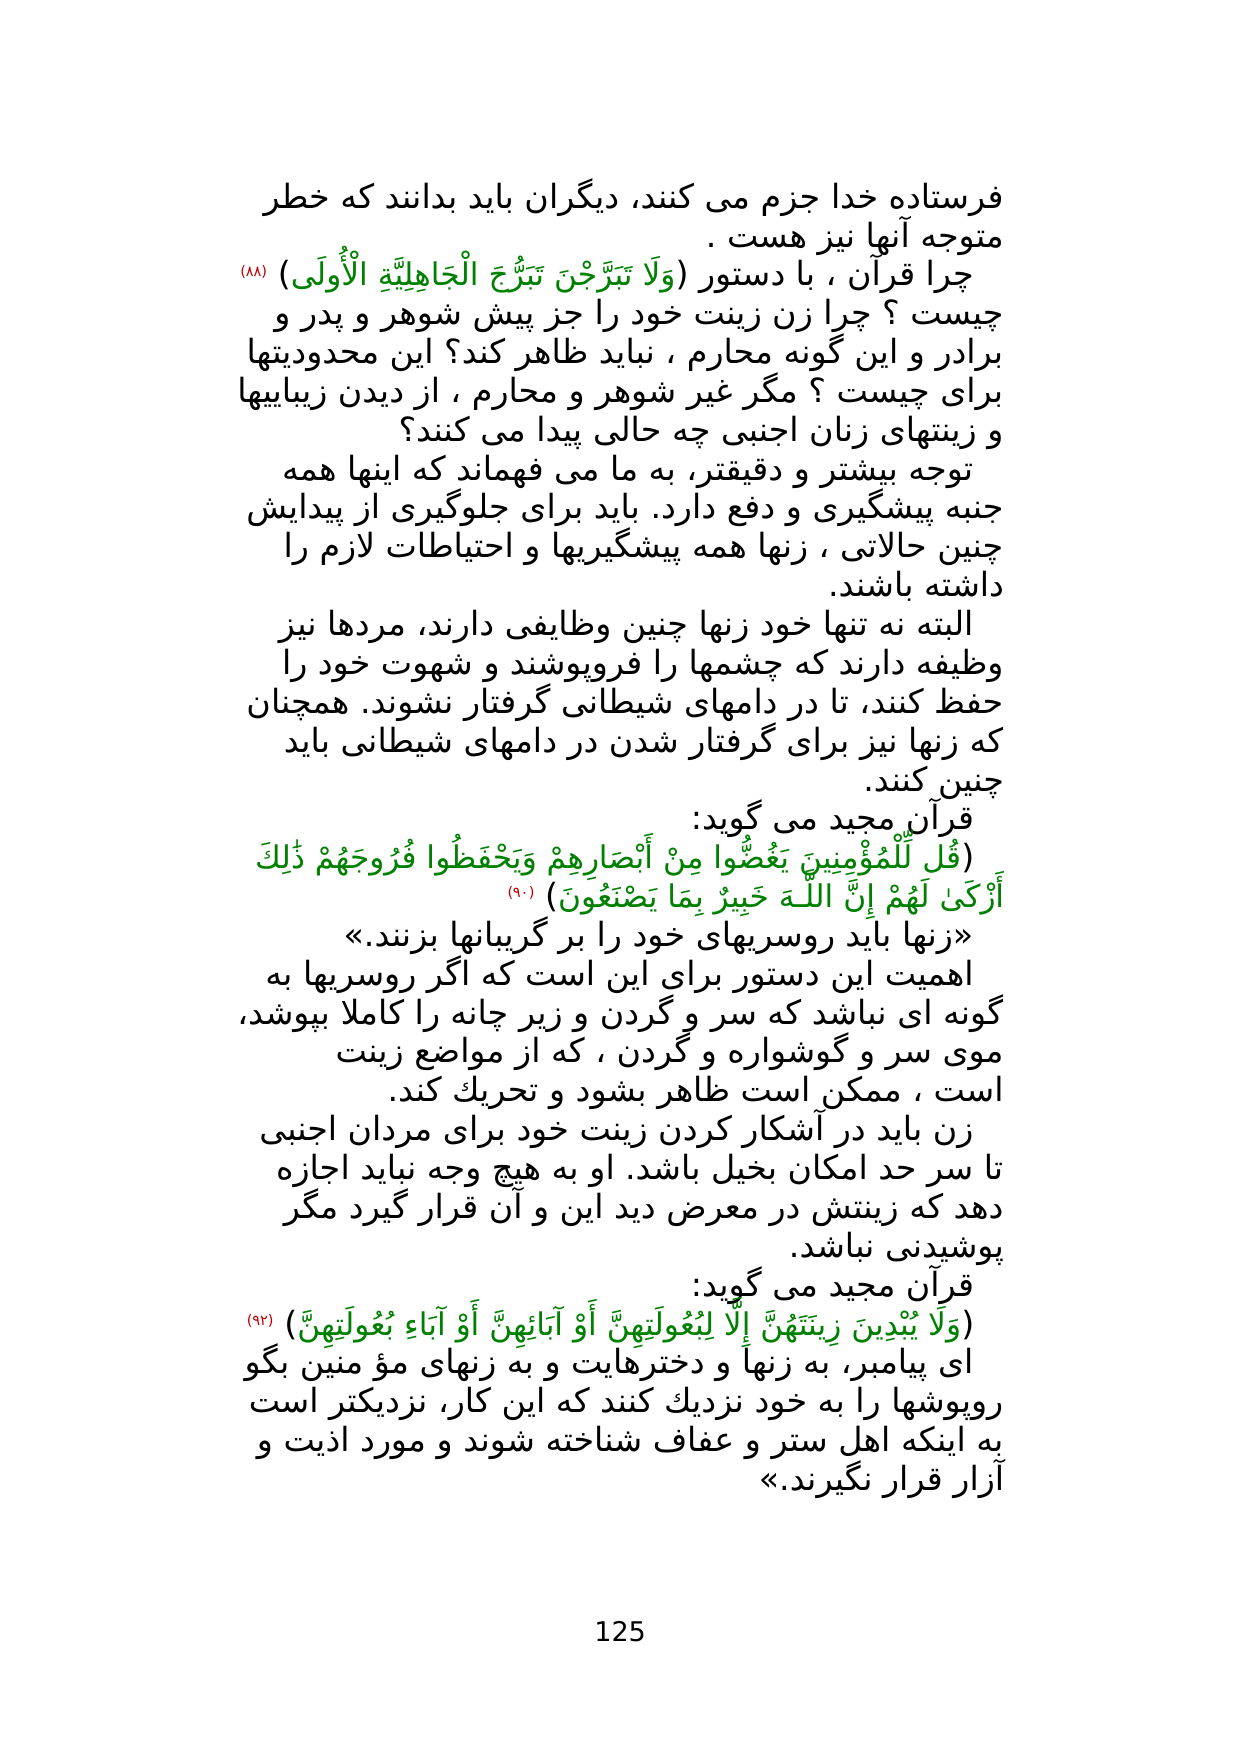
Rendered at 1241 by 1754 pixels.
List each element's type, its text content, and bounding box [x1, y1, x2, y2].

text چرا قرآن ، با دستور (وَلَا تَبَرَّجْنَ تَبَرُّجَ الْجَاهِلِيَّةِ الْأُولَى) (٨٨) چيست ؟ چرا زن زينت خود را جز پيش شوهر و پدر و برادر و اين گونه محارم ، نبايد ظاهر كند؟ اين محدوديتها براى چيست ؟ مگر غير شوهر و محارم ، از ديدن زيباييها و زينتهاى زنان اجنبى چه حالى پيدا مى كنند؟ [236, 255, 1004, 449]
text (قُل لِّلْمُؤْمِنِينَ يَغُضُّوا مِنْ أَبْصَارِهِمْ وَيَحْفَظُوا فُرُوجَهُمْ ذَٰلِكَ أَزْكَىٰ لَهُمْ إِنَّ اللَّـهَ خَبِيرٌ بِمَا يَصْنَعُونَ) (٩٠) [236, 838, 1004, 915]
text قرآن مجيد مى گويد: [236, 799, 1004, 838]
text اهميت اين دستور براى اين است كه اگر روسريها به گونه اى نباشد كه سر و گردن و زير چانه را كاملا بپوشد، موى سر و گوشواره و گردن ، كه از مواضع زينت است ، ممكن است ظاهر بشود و تحريك كند. [236, 954, 1004, 1110]
text توجه بيشتر و دقيقتر، به ما مى فهماند كه اينها همه جنبه پيشگيرى و دفع دارد. بايد براى جلوگيرى از پيدايش چنين حالاتى ، زنها همه پيشگيريها و احتياطات لازم را داشته باشند. [236, 449, 1004, 604]
text «زنها بايد روسريهاى خود را بر گريبانها بزنند.» [236, 915, 1004, 954]
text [236, 177, 1004, 255]
text البته نه تنها خود زنها چنين وظايفى دارند، مردها نيز وظيفه دارند كه چشمها را فروپوشند و شهوت خود را حفظ كنند، تا در دامهاى شيطانى گرفتار نشوند. همچنان كه زنها نيز براى گرفتار شدن در دامهاى شيطانى بايد چنين كنند. [236, 604, 1004, 799]
text (وَلَا يُبْدِينَ زِينَتَهُنَّ إِلَّا لِبُعُولَتِهِنَّ أَوْ آبَائِهِنَّ أَوْ آبَاءِ بُعُولَتِهِنَّ) (٩٢) [236, 1304, 1004, 1343]
text زن بايد در آشكار كردن زينت خود براى مردان اجنبى تا سر حد امكان بخيل باشد. او به هيچ وجه نبايد اجازه دهد كه زينتش در معرض ديد اين و آن قرار گيرد مگر پوشيدنى نباشد. [236, 1110, 1004, 1265]
text قرآن مجيد مى گويد: [236, 1265, 1004, 1304]
text اى پيامبر، به زنها و دخترهايت و به زنهاى مؤ منين بگو روپوشها را به خود نزديك كنند كه اين كار، نزديكتر است به اينكه اهل ستر و عفاف شناخته شوند و مورد اذيت و آزار قرار نگيرند.» [236, 1343, 1004, 1498]
